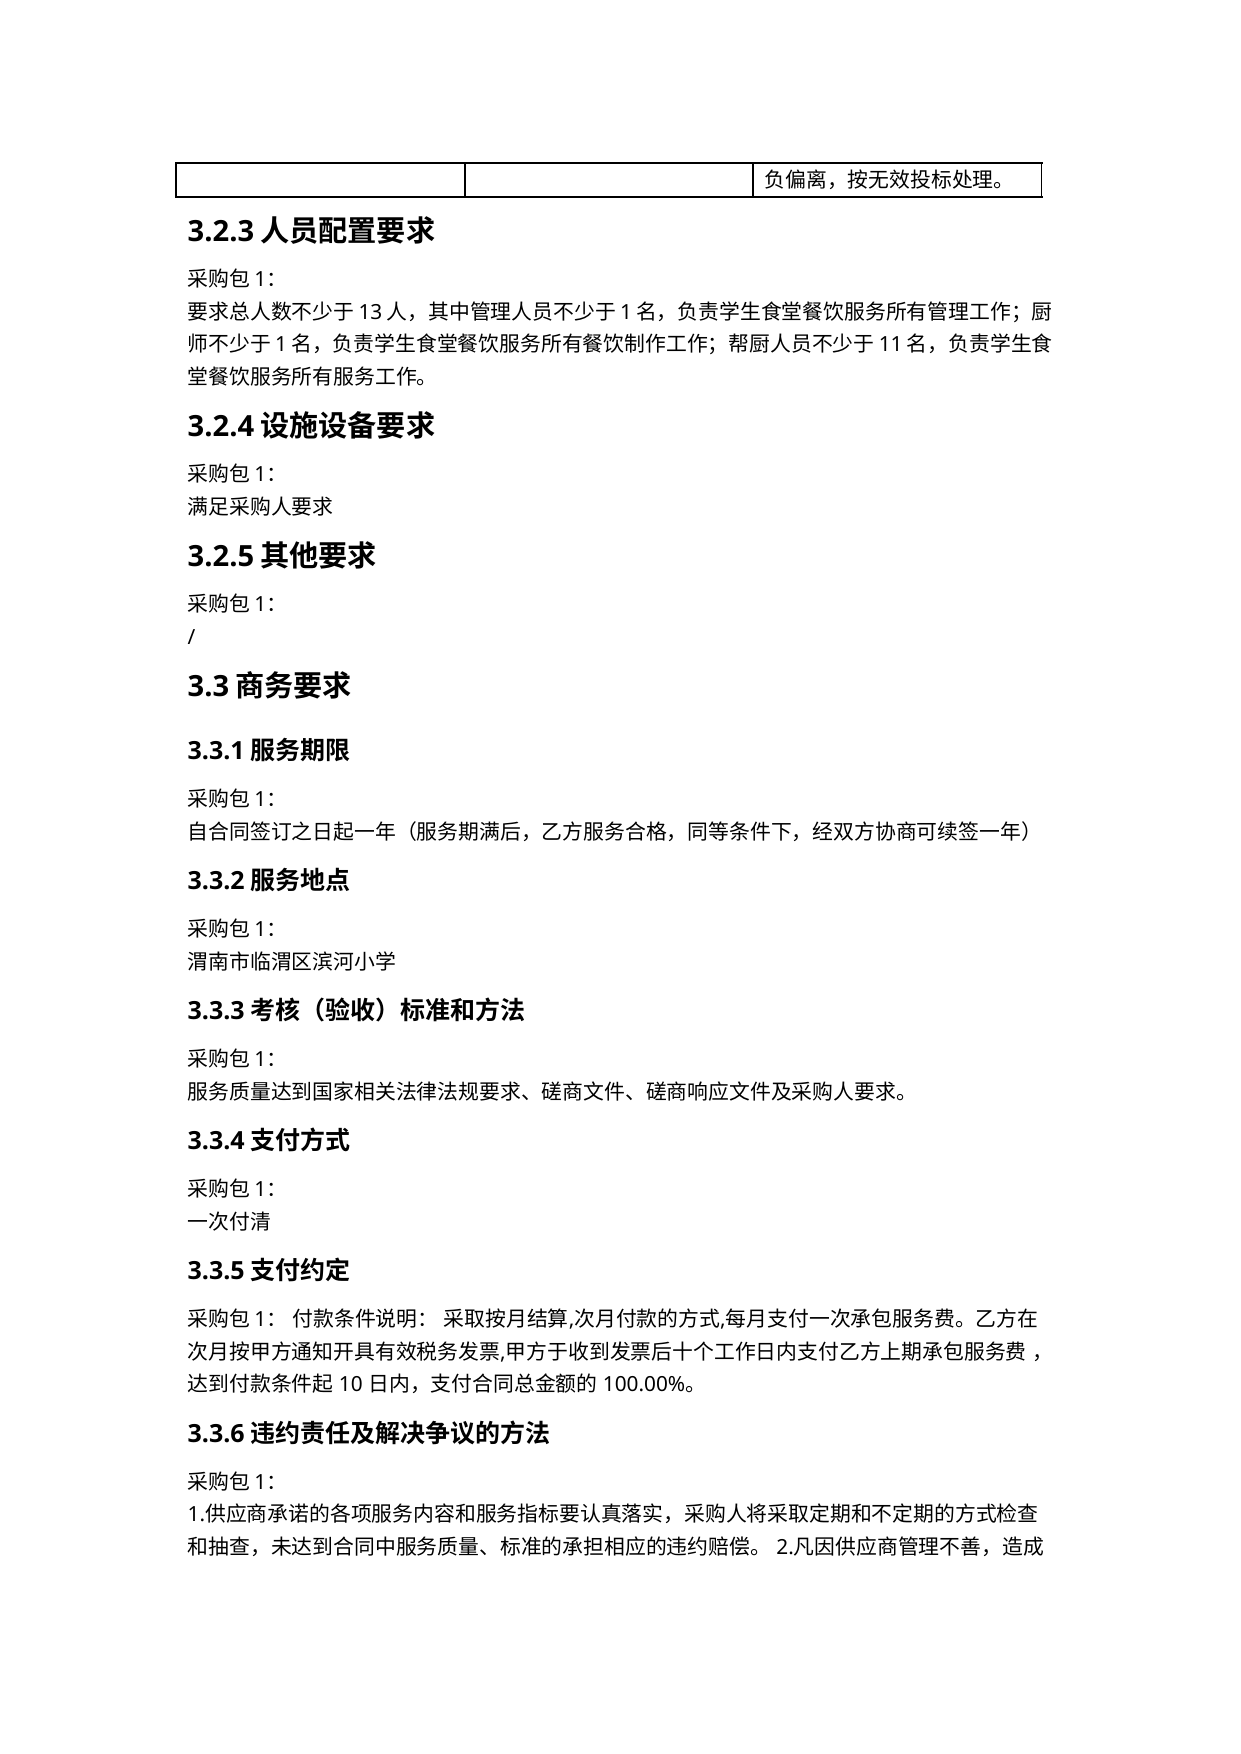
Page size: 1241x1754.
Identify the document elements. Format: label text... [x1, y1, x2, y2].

text 3.3.6违约责任及解决争议的方法 [187, 1400, 1053, 1465]
text 3.3.5支付约定 [187, 1238, 1053, 1303]
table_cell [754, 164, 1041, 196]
text 采购包1： [187, 588, 1053, 620]
text 满足采购人要求 [187, 490, 1053, 523]
text 3.3.2服务地点 [187, 848, 1053, 913]
table_cell ★ [466, 164, 752, 196]
text 3.3.1服务期限 [187, 718, 1053, 783]
text 采购包1： [187, 1043, 1053, 1075]
table_cell 1 [177, 164, 464, 196]
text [187, 1498, 1053, 1563]
text 要求总人数不少于13人，其中管理人员不少于1名，负责学生食堂餐饮服务所有管理工作；厨师不少于1名，负责学生食堂餐饮服务所有餐饮制作工作；帮厨人员不少于11名，负责学生食堂餐饮服务所有服务工作。 [187, 295, 1053, 393]
text 一次付清 [187, 1205, 1053, 1238]
text 采购包1： 付款条件说明： 采取按月结算,次月付款的方式,每月支付一次承包服务费。乙方在次月按甲方通知开具有效税务发票,甲方于收到发票后十个工作日内支付乙方上期承包服务费 ，达到付款条件起 10 日内，支付合同总金额的 100.00%。 [187, 1303, 1053, 1400]
text 采购包1： [187, 913, 1053, 945]
text 采购包1： [187, 1465, 1053, 1498]
text 采购包1： [187, 1173, 1053, 1205]
text 渭南市临渭区滨河小学 [187, 945, 1053, 978]
text 采购包1： [187, 458, 1053, 490]
text 自合同签订之日起一年（服务期满后，乙方服务合格，同等条件下，经双方协商可续签一年） [187, 815, 1053, 848]
text 3.2.4设施设备要求 [187, 393, 1053, 458]
text 3.3商务要求 [187, 653, 1053, 718]
text 服务质量达到国家相关法律法规要求、磋商文件、磋商响应文件及采购人要求。 [187, 1075, 1053, 1108]
text 3.3.4支付方式 [187, 1108, 1053, 1173]
text / [187, 620, 1053, 653]
text 采购包1： [187, 263, 1053, 295]
text 采购包1： [187, 783, 1053, 815]
text 3.3.3考核（验收）标准和方法 [187, 978, 1053, 1043]
text 3.2.5其他要求 [187, 523, 1053, 588]
text 3.2.3人员配置要求 [187, 198, 1053, 263]
